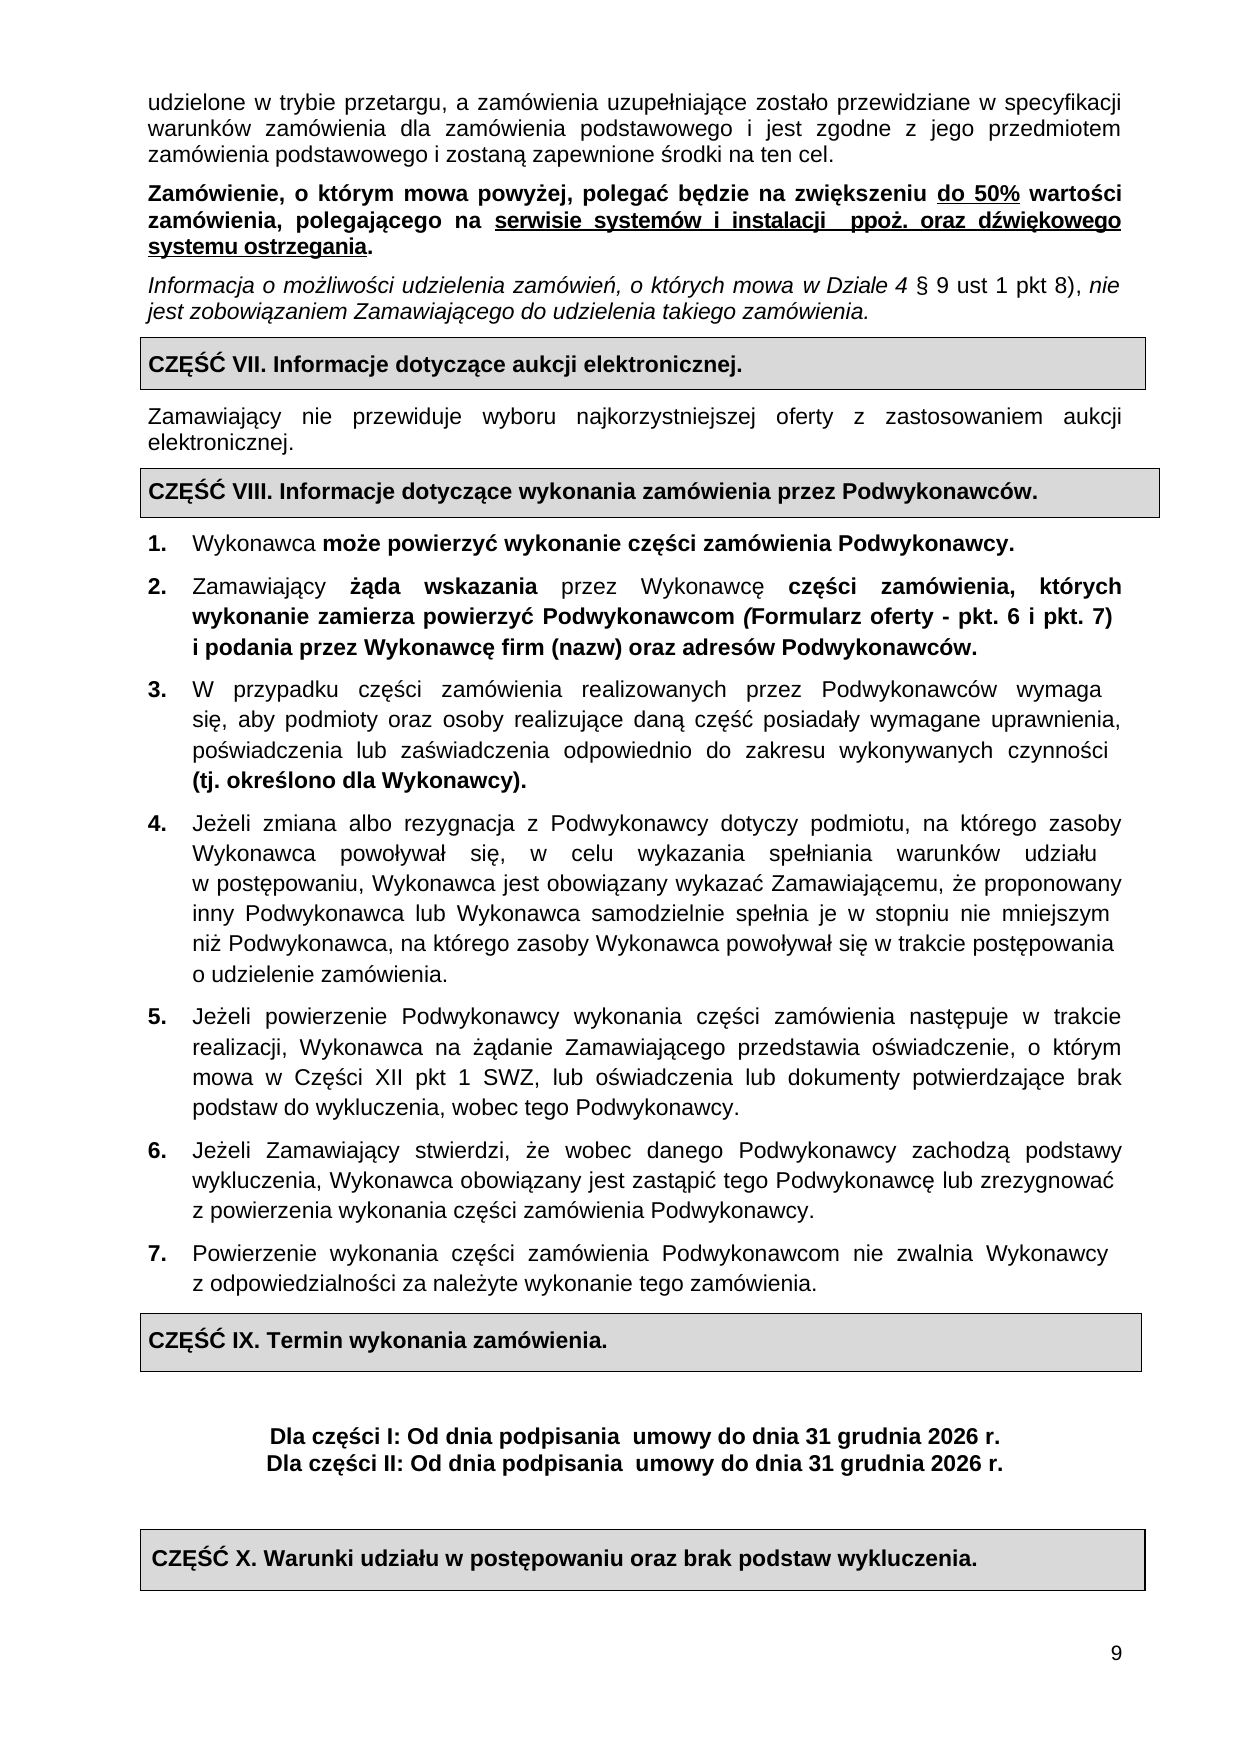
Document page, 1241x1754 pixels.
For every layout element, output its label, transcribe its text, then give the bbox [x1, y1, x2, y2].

list Jeżeli Zamawiający stwierdzi, że wobec danego Podwykonawcy zachodzą podstawy wykluczenia, Wykonawca obowiązany jest zastąpić tego Podwykonawcę lub zrezygnować z powierzenia wykonania części zamówienia Podwykonawcy. [148, 1137, 1122, 1223]
table_header CZĘŚĆ VIII. Informacje dotyczące wykonania zamówienia przez Podwykonawców. [141, 469, 1159, 517]
table_header CZĘŚĆ VII. Informacje dotyczące aukcji elektronicznej. [141, 338, 1145, 389]
table_header CZĘŚĆ IX. Termin wykonania zamówienia. [141, 1314, 1141, 1371]
list Jeżeli zmiana albo rezygnacja z Podwykonawcy dotyczy podmiotu, na którego zasoby Wykonawca powoływał się, w celu wykazania spełniania warunków udziału w postępowaniu, Wykonawca jest obowiązany wykazać Zamawiającemu, że proponowany inny Podwykonawca lub Wykonawca samodzielnie spełnia je w stopniu nie mniejszym niż Podwykonawca, na którego zasoby Wykonawca powoływał się w trakcie postępowania o udzielenie zamówienia. [148, 809, 1122, 987]
text Zamówienie, o którym mowa powyżej, polegać będzie na zwiększeniu do 50% wartości zamówienia, polegającego na serwisie systemów i instalacji ppoż. oraz dźwiękowego systemu ostrzegania. [148, 180, 1122, 259]
list W przypadku części zamówienia realizowanych przez Podwykonawców wymaga się, aby podmioty oraz osoby realizujące daną część posiadały wymagane uprawnienia, poświadczenia lub zaświadczenia odpowiednio do zakresu wykonywanych czynności (tj. określono dla Wykonawcy). [148, 676, 1122, 793]
list Powierzenie wykonania części zamówienia Podwykonawcom nie zwalnia Wykonawcy z odpowiedzialności za należyte wykonanie tego zamówienia. [148, 1240, 1122, 1296]
text Dla części II: Od dnia podpisania umowy do dnia 31 grudnia 2026 r. [148, 1449, 1122, 1476]
text Zamawiający nie przewiduje wyboru najkorzystniejszej oferty z zastosowaniem aukcji elektronicznej. [148, 403, 1122, 456]
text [148, 89, 1122, 168]
text Dla części I: Od dnia podpisania umowy do dnia 31 grudnia 2026 r. [148, 1423, 1122, 1449]
list Wykonawca może powierzyć wykonanie części zamówienia Podwykonawcy. [148, 530, 1122, 557]
list Zamawiający żąda wskazania przez Wykonawcę części zamówienia, których wykonanie zamierza powierzyć Podwykonawcom (Formularz oferty - pkt. 6 i pkt. 7) i podania przez Wykonawcę firm (nazw) oraz adresów Podwykonawców. [148, 573, 1122, 660]
text Informacja o możliwości udzielenia zamówień, o których mowa w Dziale 4 § 9 ust 1 pkt 8), nie jest zobowiązaniem Zamawiającego do udzielenia takiego zamówienia. [148, 272, 1122, 324]
table_header CZĘŚĆ X. Warunki udziału w postępowaniu oraz brak podstaw wykluczenia. [141, 1530, 1144, 1590]
list Jeżeli powierzenie Podwykonawcy wykonania części zamówienia następuje w trakcie realizacji, Wykonawca na żądanie Zamawiającego przedstawia oświadczenie, o którym mowa w Części XII pkt 1 SWZ, lub oświadczenia lub dokumenty potwierdzające brak podstaw do wykluczenia, wobec tego Podwykonawcy. [148, 1003, 1122, 1120]
